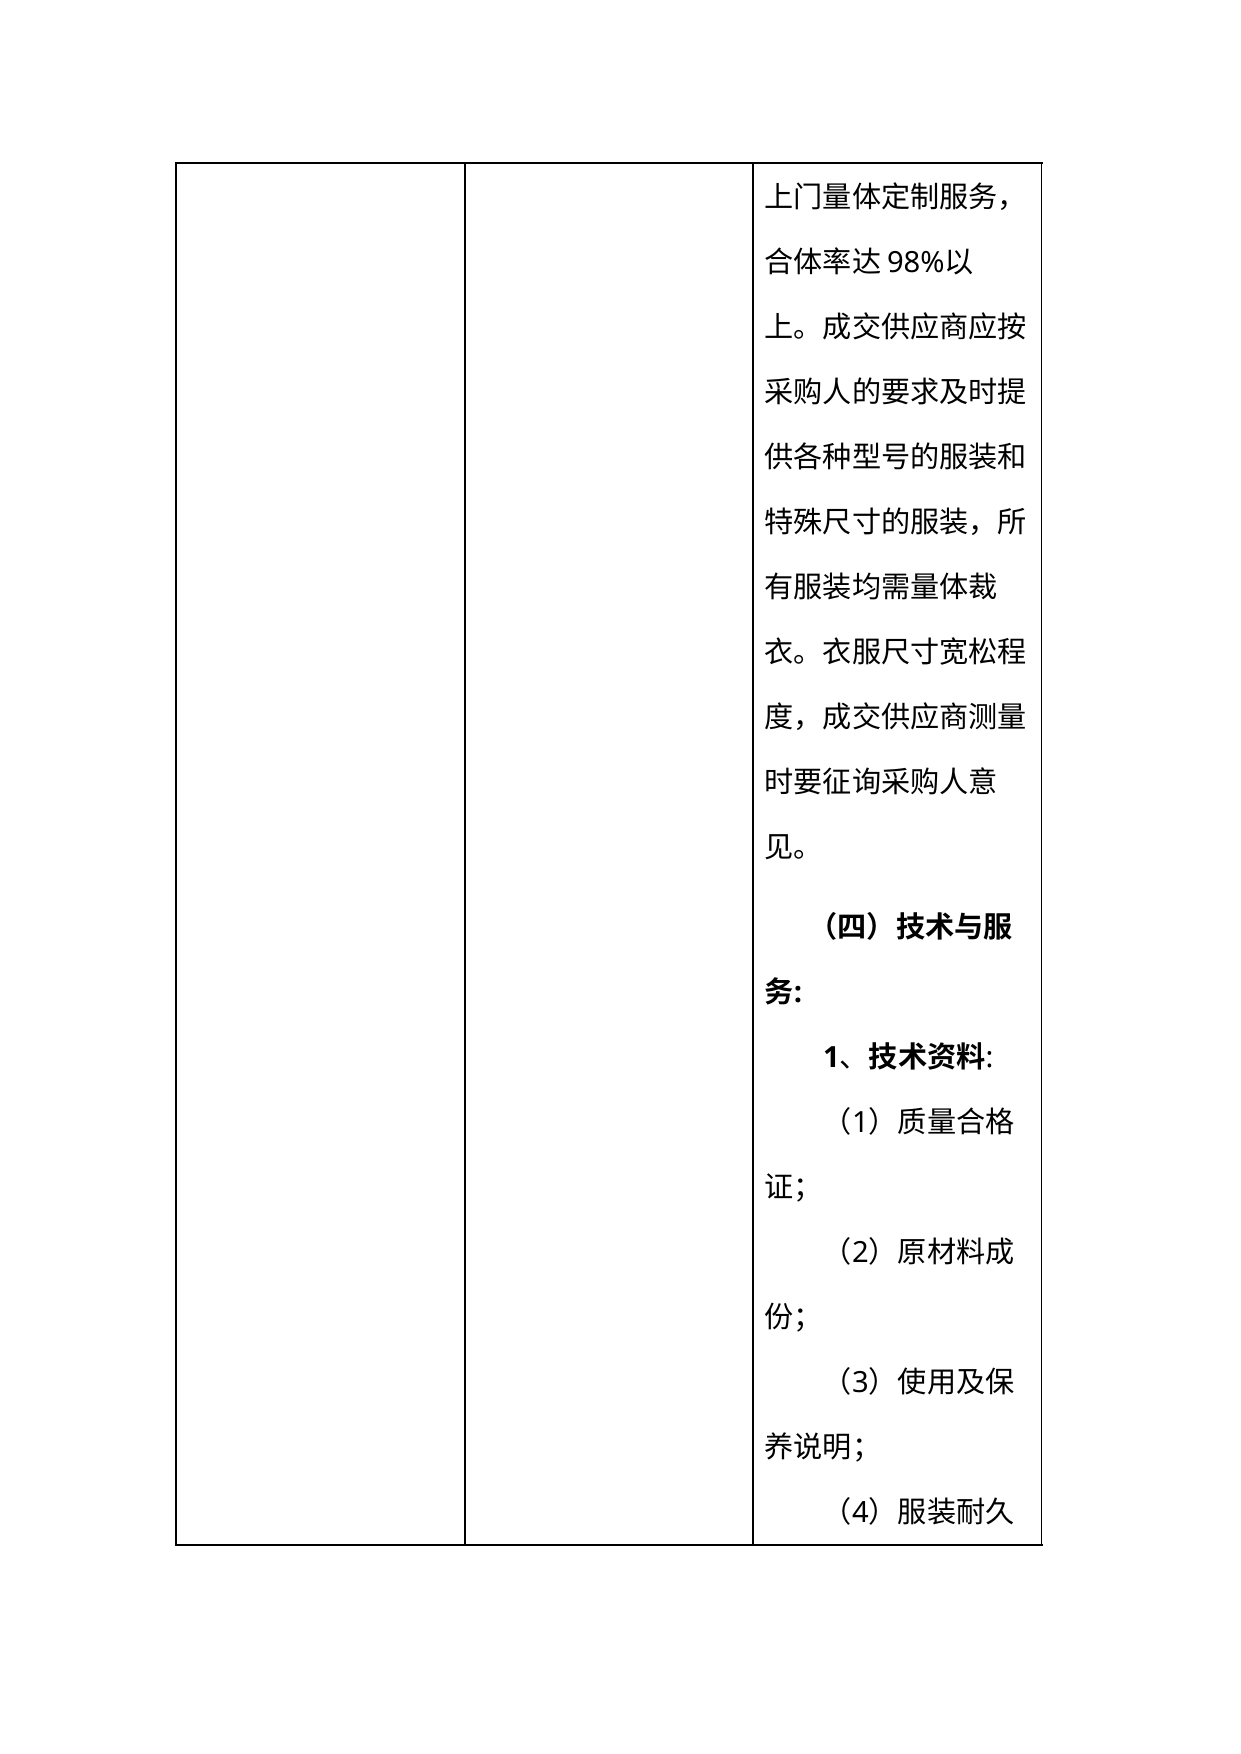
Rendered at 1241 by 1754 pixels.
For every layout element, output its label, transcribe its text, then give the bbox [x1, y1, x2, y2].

table_cell 1 [177, 164, 464, 1544]
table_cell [754, 164, 1041, 1544]
table_cell [466, 164, 752, 1544]
